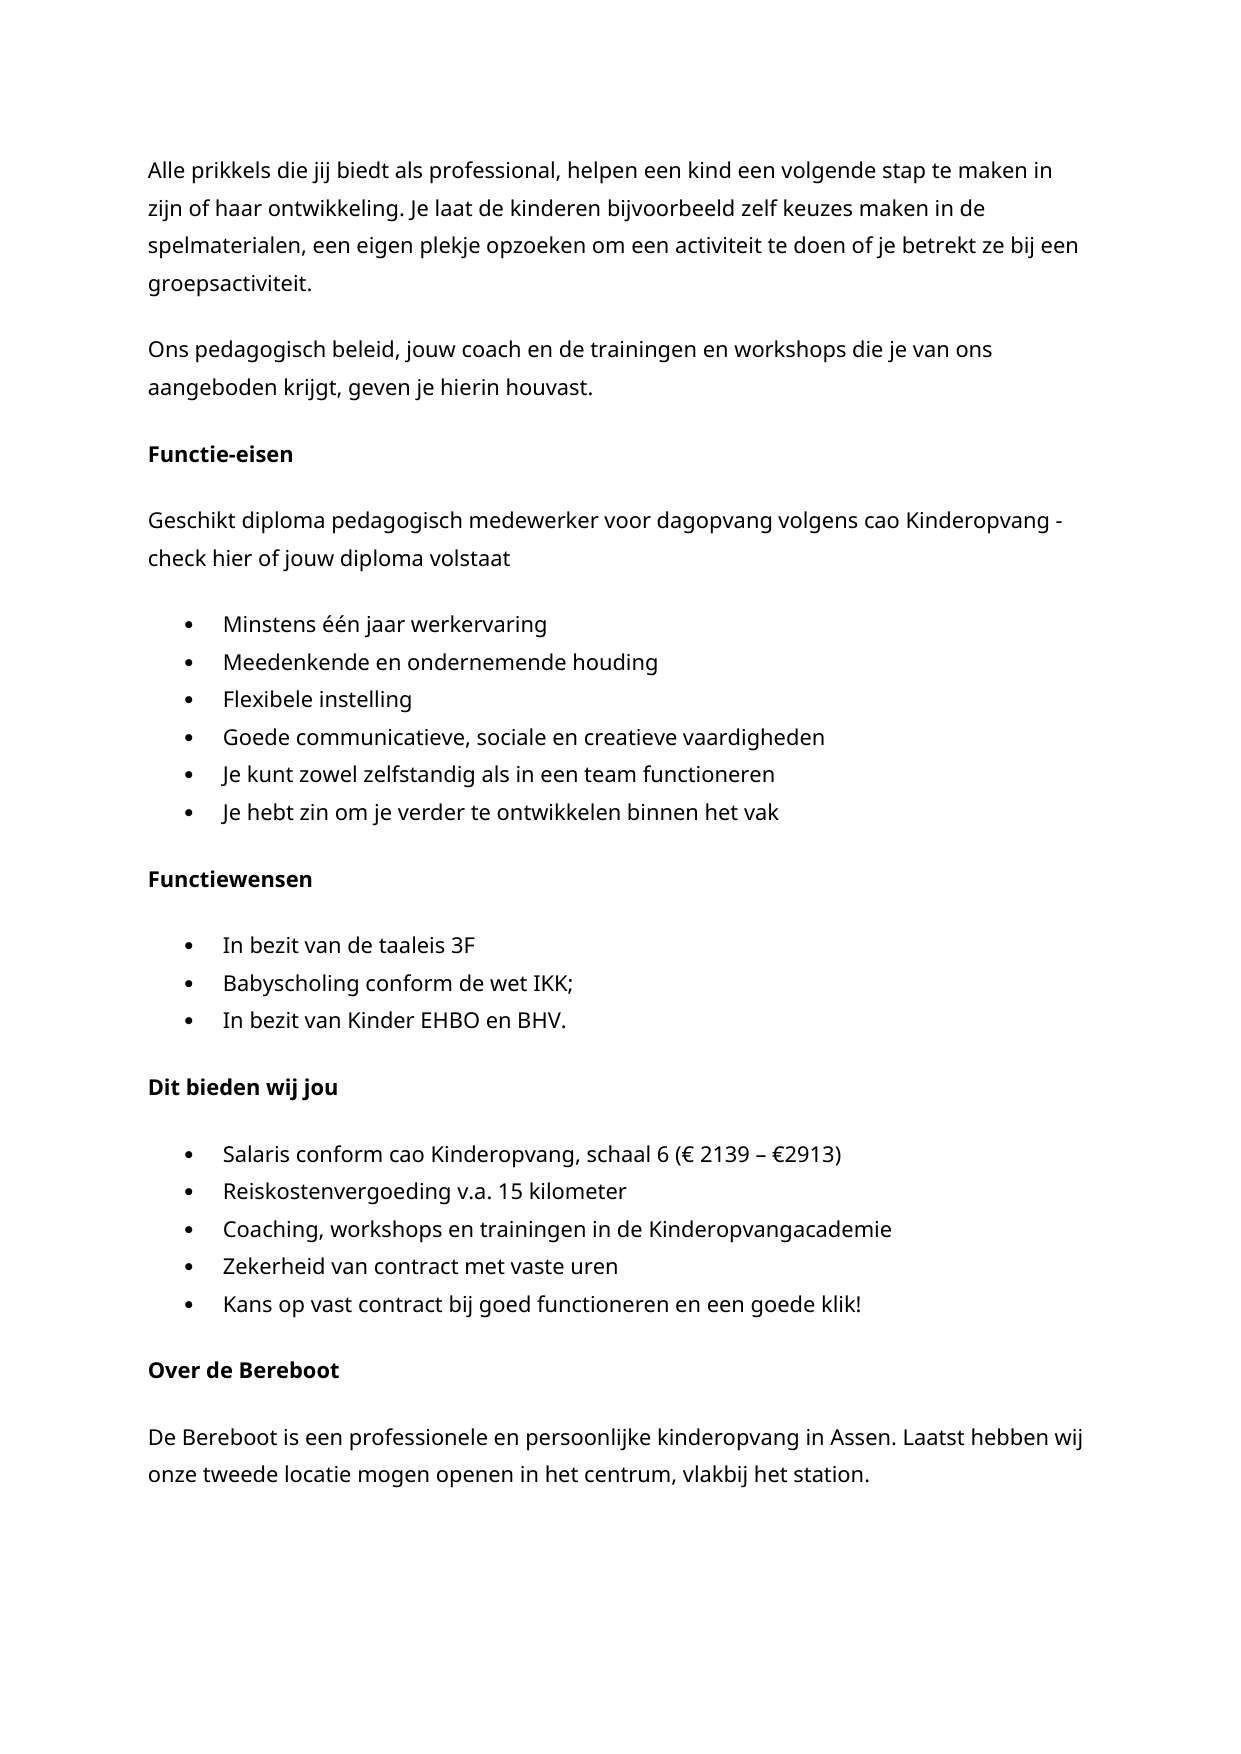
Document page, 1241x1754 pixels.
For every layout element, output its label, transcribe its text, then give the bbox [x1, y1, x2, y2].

list Je kunt zowel zelfstandig als in een team functioneren [185, 752, 1093, 789]
list Reiskostenvergoeding v.a. 15 kilometer [185, 1168, 1093, 1206]
list In bezit van de taaleis 3F [185, 923, 1093, 960]
text Geschikt diploma pedagogisch medewerker voor dagopvang volgens cao Kinderopvang - check hier of jouw diploma volstaat [148, 498, 1093, 573]
list Je hebt zin om je verder te ontwikkelen binnen het vak [185, 789, 1093, 827]
text Alle prikkels die jij biedt als professional, helpen een kind een volgende stap te maken in zijn of haar ontwikkeling. Je laat de kinderen bijvoorbeeld zelf keuzes maken in de spelmaterialen, een eigen plekje opzoeken om een activiteit te doen of je betrekt ze bij een groepsactiviteit. [148, 148, 1093, 298]
text Functiewensen [148, 856, 1093, 893]
text Ons pedagogisch beleid, jouw coach en de trainingen en workshops die je van ons aangeboden krijgt, geven je hierin houvast. [148, 327, 1093, 402]
text Dit bieden wij jou [148, 1064, 1093, 1102]
list Coaching, workshops en trainingen in de Kinderopvangacademie [185, 1206, 1093, 1243]
list Kans op vast contract bij goed functioneren en een goede klik! [185, 1281, 1093, 1318]
text De Bereboot is een professionele en persoonlijke kinderopvang in Assen. Laatst hebben wij onze tweede locatie mogen openen in het centrum, vlakbij het station. [148, 1414, 1093, 1489]
list Goede communicatieve, sociale en creatieve vaardigheden [185, 714, 1093, 752]
text Over de Bereboot [148, 1348, 1093, 1385]
list Zekerheid van contract met vaste uren [185, 1243, 1093, 1281]
list In bezit van Kinder EHBO en BHV. [185, 998, 1093, 1035]
list Meedenkende en ondernemende houding [185, 639, 1093, 677]
list Minstens één jaar werkervaring [185, 602, 1093, 639]
list Babyscholing conform de wet IKK; [185, 960, 1093, 998]
list Flexibele instelling [185, 677, 1093, 714]
list Salaris conform cao Kinderopvang, schaal 6 (€ 2139 – €2913) [185, 1131, 1093, 1168]
text Functie-eisen [148, 431, 1093, 468]
